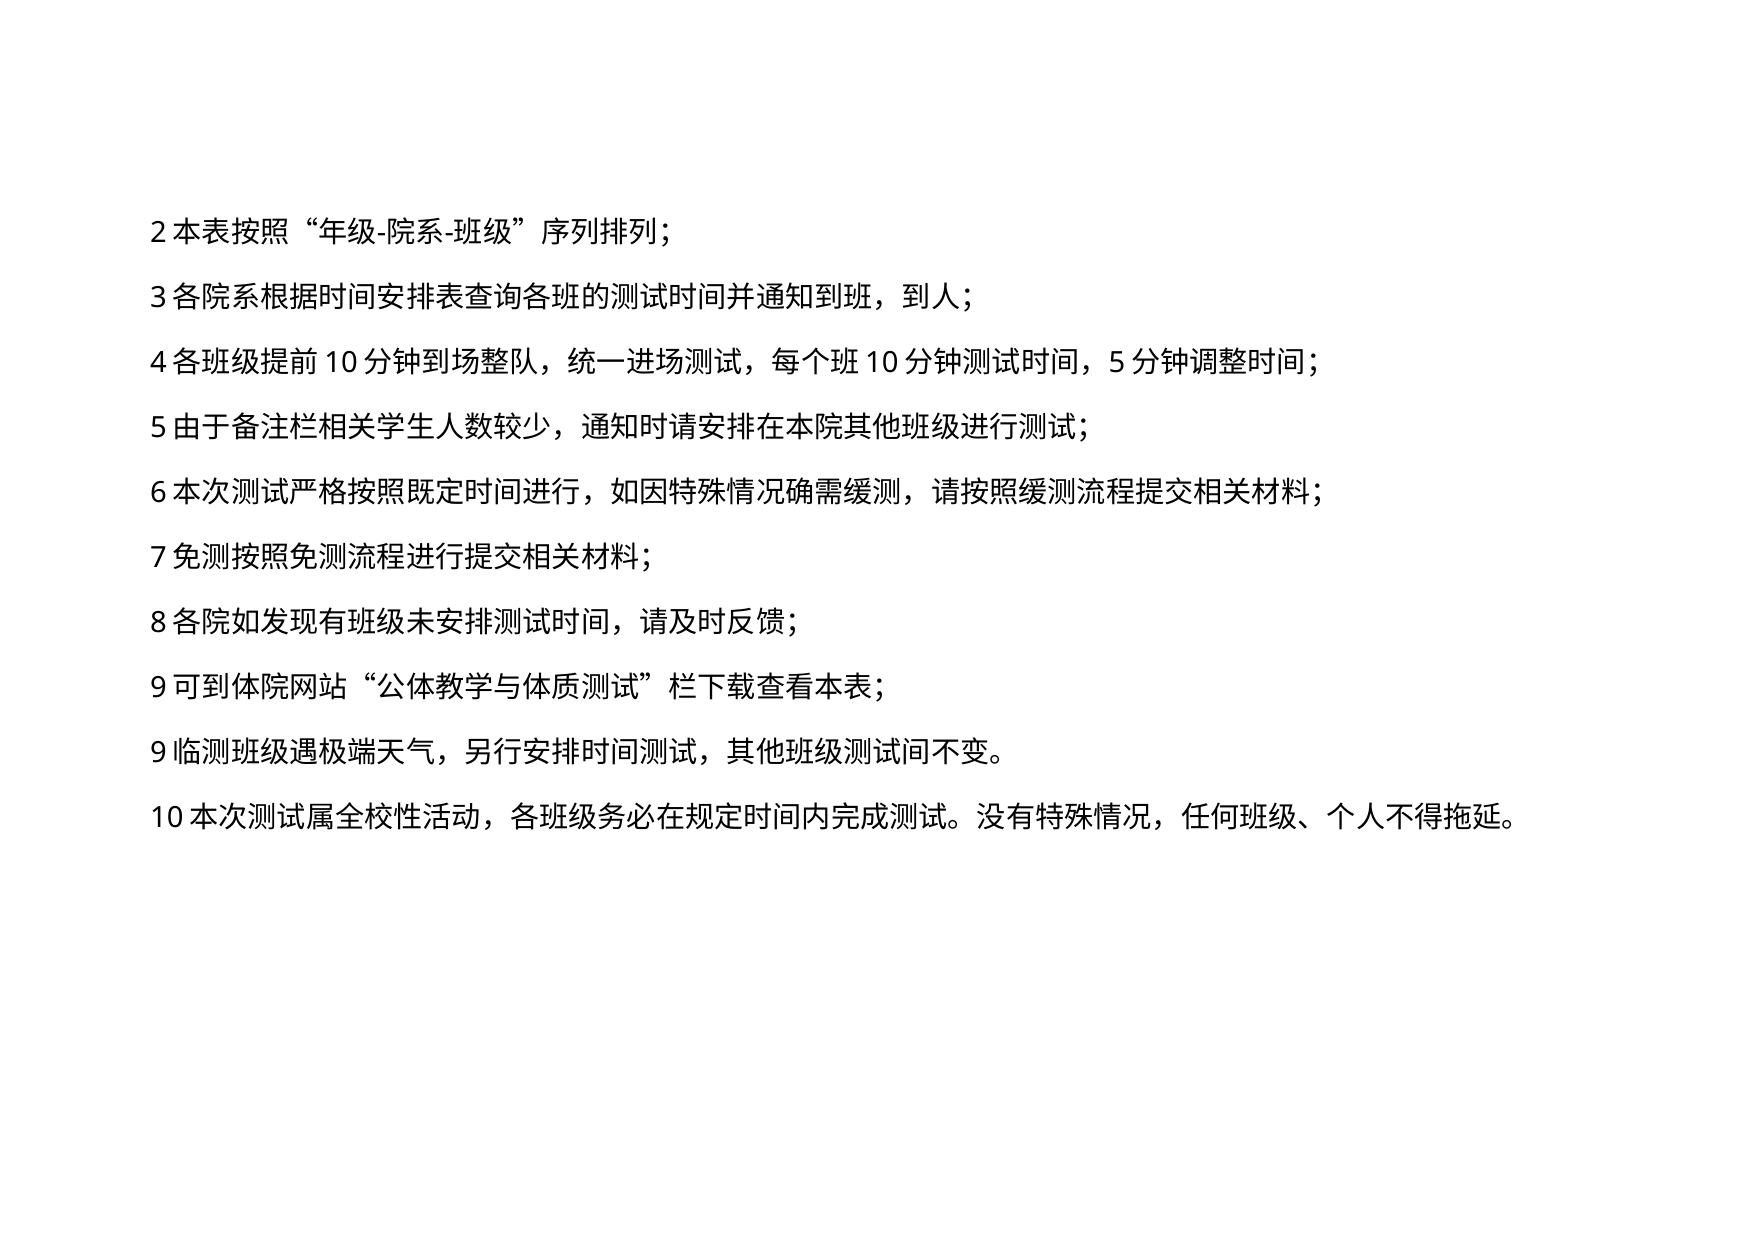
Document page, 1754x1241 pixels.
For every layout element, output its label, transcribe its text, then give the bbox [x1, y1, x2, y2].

text 6本次测试严格按照既定时间进行，如因特殊情况确需缓测，请按照缓测流程提交相关材料； [150, 458, 1604, 523]
text 7免测按照免测流程进行提交相关材料； [150, 523, 1604, 588]
text 3各院系根据时间安排表查询各班的测试时间并通知到班，到人； [150, 263, 1604, 328]
text 8各院如发现有班级未安排测试时间，请及时反馈； [150, 588, 1604, 653]
text 2本表按照“年级-院系-班级”序列排列； [150, 198, 1604, 263]
text 9可到体院网站“公体教学与体质测试”栏下载查看本表； [150, 653, 1604, 718]
text 10本次测试属全校性活动，各班级务必在规定时间内完成测试。没有特殊情况，任何班级、个人不得拖延。 [150, 783, 1604, 848]
text 4各班级提前10分钟到场整队，统一进场测试，每个班10分钟测试时间，5分钟调整时间； [150, 328, 1604, 393]
text 9临测班级遇极端天气，另行安排时间测试，其他班级测试间不变。 [150, 718, 1604, 783]
text 5由于备注栏相关学生人数较少，通知时请安排在本院其他班级进行测试； [150, 393, 1604, 458]
